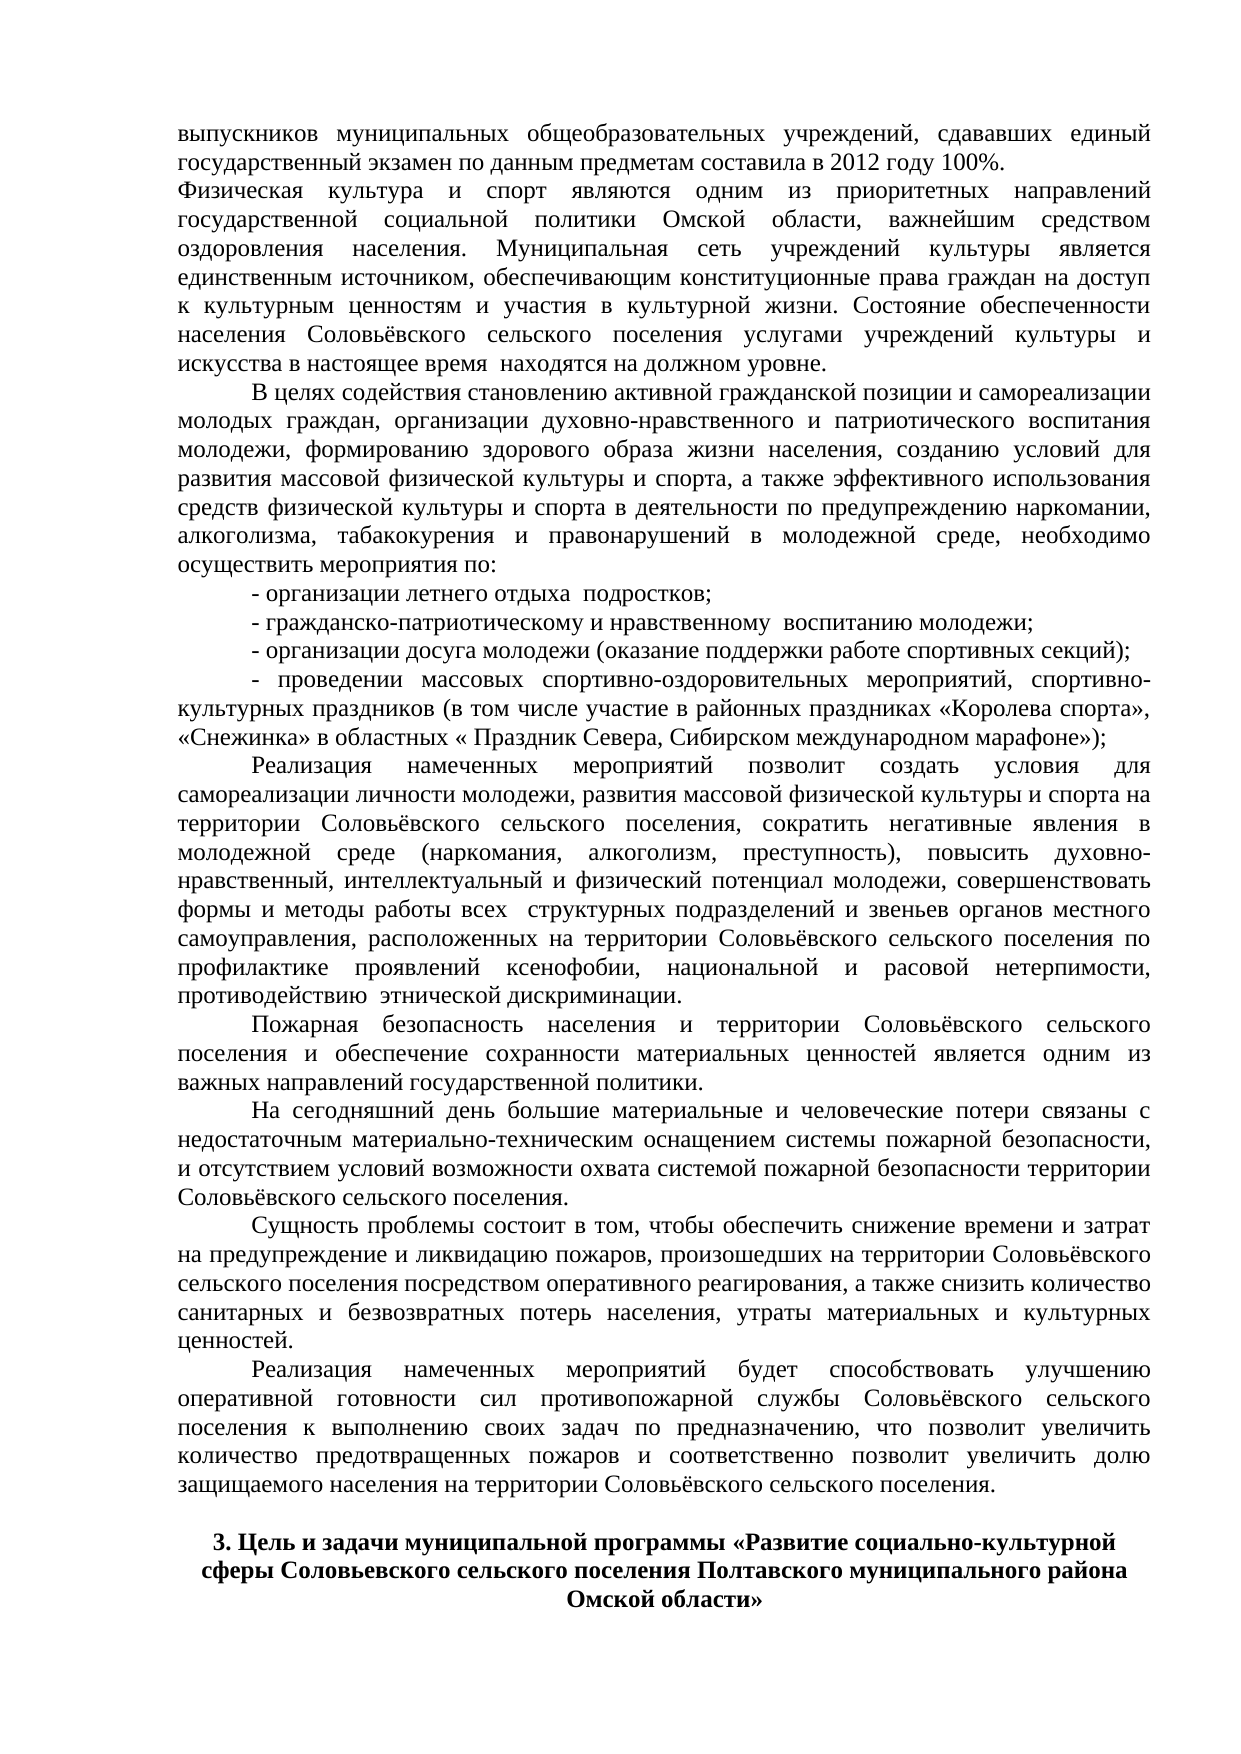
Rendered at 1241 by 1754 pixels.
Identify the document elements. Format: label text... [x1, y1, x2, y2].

title Реализация намеченных мероприятий позволит создать условия для самореализации личности молодежи, развития массовой физической культуры и спорта на территории Соловьёвского сельского поселения, сократить негативные явления в молодежной среде (наркомания, алкоголизм, преступность), повысить духовно-нравственный, интеллектуальный и физический потенциал молодежи, совершенствовать формы и методы работы всех структурных подразделений и звеньев органов местного самоуправления, расположенных на территории Соловьёвского сельского поселения по профилактике проявлений ксенофобии, национальной и расовой нетерпимости, противодействию этнической дискриминации. [177, 751, 1152, 1009]
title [177, 118, 1152, 176]
title - гражданско-патриотическому и нравственному воспитанию молодежи; [177, 607, 1152, 636]
title Сущность проблемы состоит в том, чтобы обеспечить снижение времени и затрат на предупреждение и ликвидацию пожаров, произошедших на территории Соловьёвского сельского поселения посредством оперативного реагирования, а также снизить количество санитарных и безвозвратных потерь населения, утраты материальных и культурных ценностей. [177, 1211, 1152, 1354]
title Пожарная безопасность населения и территории Соловьёвского сельского поселения и обеспечение сохранности материальных ценностей является одним из важных направлений государственной политики. [177, 1009, 1152, 1096]
title - проведении массовых спортивно-оздоровительных мероприятий, спортивно-культурных праздников (в том числе участие в районных праздниках «Королева спорта», «Снежинка» в областных « Праздник Севера, Сибирском международном марафоне»); [177, 664, 1152, 751]
title На сегодняшний день большие материальные и человеческие потери связаны с недостаточным материально-техническим оснащением системы пожарной безопасности, и отсутствием условий возможности охвата системой пожарной безопасности территории Соловьёвского сельского поселения. [177, 1096, 1152, 1211]
title Физическая культура и спорт являются одним из приоритетных направлений государственной социальной политики Омской области, важнейшим средством оздоровления населения. Муниципальная сеть учреждений культуры является единственным источником, обеспечивающим конституционные права граждан на доступ к культурным ценностям и участия в культурной жизни. Состояние обеспеченности населения Соловьёвского сельского поселения услугами учреждений культуры и искусства в настоящее время находятся на должном уровне. [177, 176, 1152, 377]
title Реализация намеченных мероприятий будет способствовать улучшению оперативной готовности сил противопожарной службы Соловьёвского сельского поселения к выполнению своих задач по предназначению, что позволит увеличить количество предотвращенных пожаров и соответственно позволит увеличить долю защищаемого населения на территории Соловьёвского сельского поселения. [177, 1354, 1152, 1498]
title - организации досуга молодежи (оказание поддержки работе спортивных секций); [177, 636, 1152, 664]
title В целях содействия становлению активной гражданской позиции и самореализации молодых граждан, организации духовно-нравственного и патриотического воспитания молодежи, формированию здорового образа жизни населения, созданию условий для развития массовой физической культуры и спорта, а также эффективного использования средств физической культуры и спорта в деятельности по предупреждению наркомании, алкоголизма, табакокурения и правонарушений в молодежной среде, необходимо осуществить мероприятия по: [177, 377, 1152, 578]
title 3. Цель и задачи муниципальной программы «Развитие социально-культурной сферы Соловьевского сельского поселения Полтавского муниципального района Омской области» [177, 1527, 1152, 1613]
title - организации летнего отдыха подростков; [177, 578, 1152, 607]
